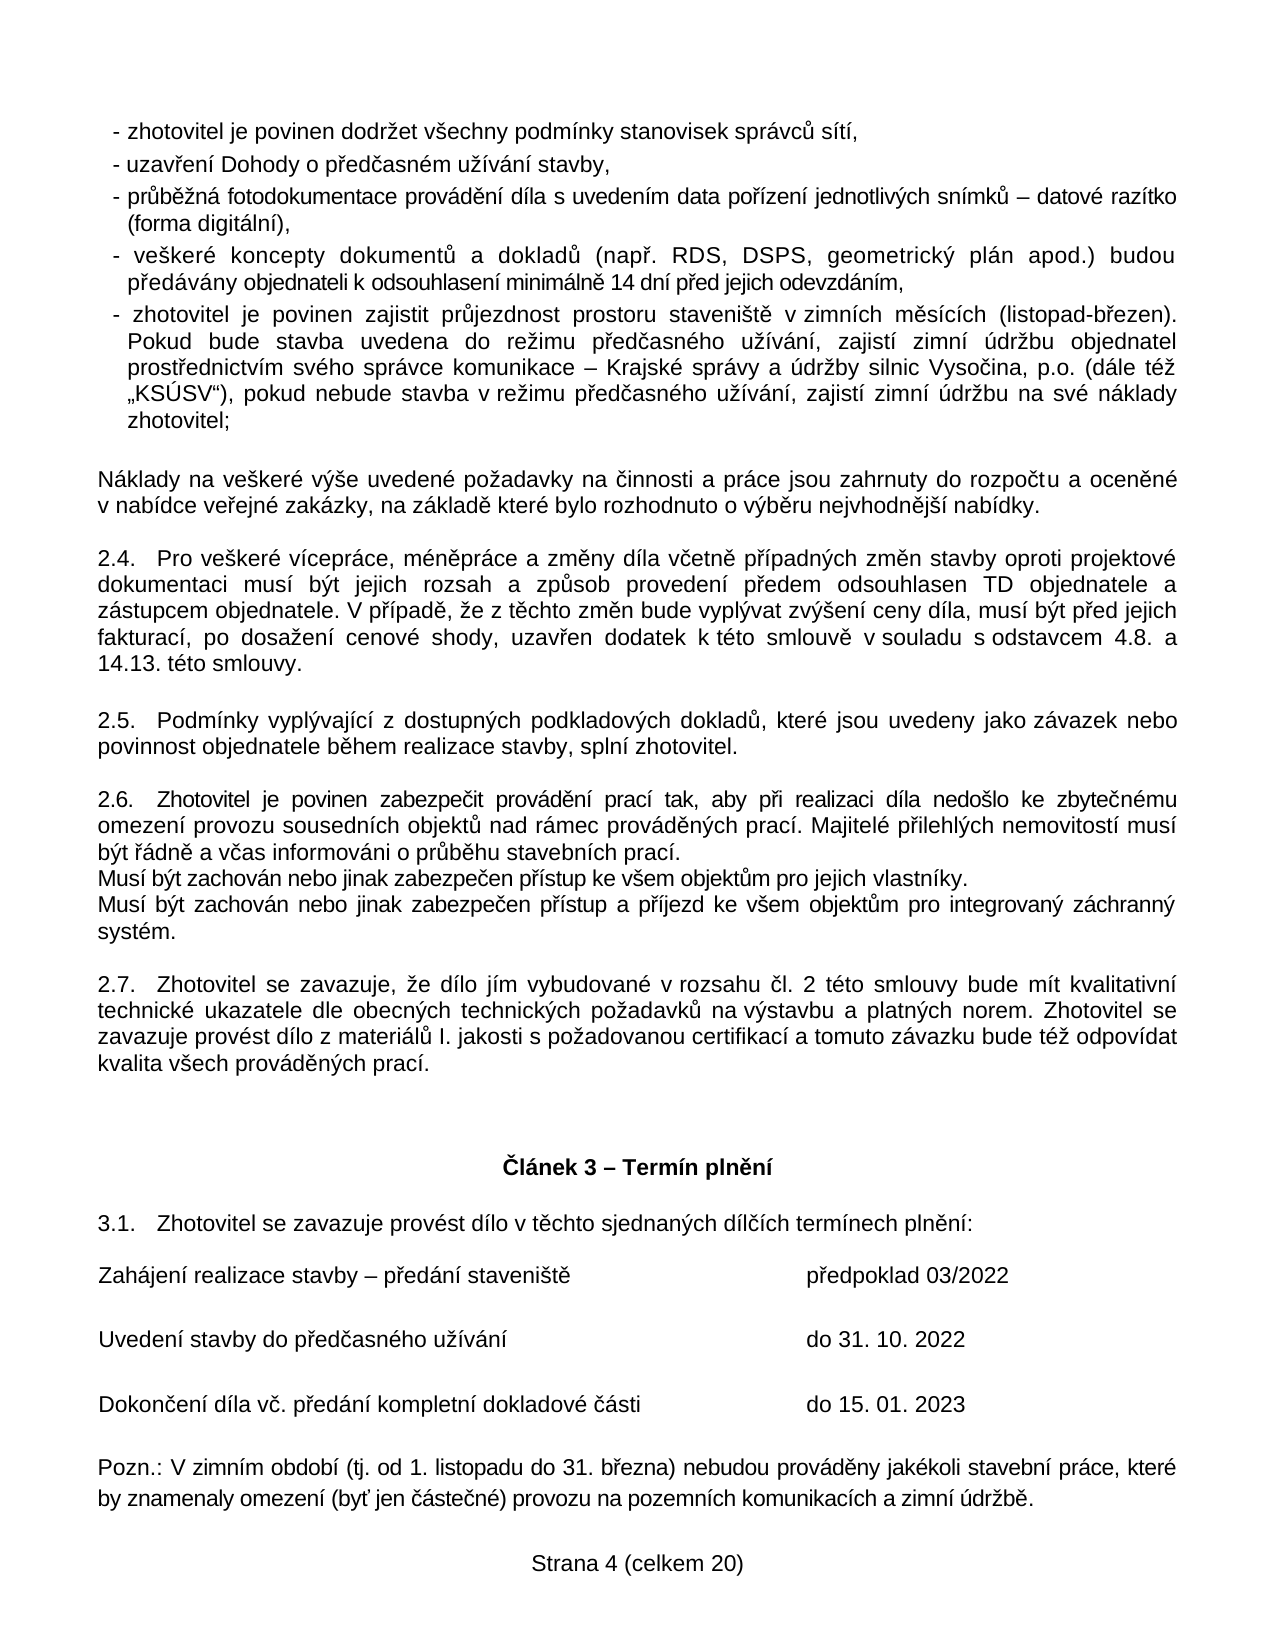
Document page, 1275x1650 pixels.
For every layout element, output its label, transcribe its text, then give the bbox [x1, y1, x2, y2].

text Pozn.: V zimním období (tj. od 1. listopadu do 31. března) nebudou prováděny jakékoli stavební práce, které by znamenaly omezení (byť jen částečné) provozu na pozemních komunikacích a zimní údržbě. [97, 1454, 1177, 1512]
text - průběžná fotodokumentace provádění díla s uvedením data pořízení jednotlivých snímků – datové razítko (forma digitální), [112, 183, 1177, 236]
text 3.1. Zhotovitel se zavazuje provést dílo v těchto sjednaných dílčích termínech plnění: [97, 1210, 1177, 1236]
title Zahájení realizace stavby – předání staveniště předpoklad 03/2022 [98, 1262, 1177, 1289]
text Článek 3 – Termín plnění [97, 1154, 1177, 1180]
list Zhotovitel se zavazuje, že dílo jím vybudované v rozsahu čl. 2 této smlouvy bude mít kvalitativní technické ukazatele dle obecných technických požadavků na výstavbu a platných norem. Zhotovitel se zavazuje provést dílo z materiálů I. jakosti s požadovanou certifikací a tomuto závazku bude též odpovídat kvalita všech prováděných prací. [97, 971, 1177, 1076]
text Musí být zachován nebo jinak zabezpečen přístup a příjezd ke všem objektům pro integrovaný záchranný systém. [97, 891, 1177, 944]
list Pro veškeré vícepráce, méněpráce a změny díla včetně případných změn stavby oproti projektové dokumentaci musí být jejich rozsah a způsob provedení předem odsouhlasen TD objednatele a zástupcem objednatele. V případě, že z těchto změn bude vyplývat zvýšení ceny díla, musí být před jejich fakturací, po dosažení cenové shody, uzavřen dodatek k této smlouvě v souladu s odstavcem 4.8. a 14.13. této smlouvy. [97, 545, 1177, 676]
text Dokončení díla vč. předání kompletní dokladové části do 15. 01. 2023 [98, 1391, 1177, 1417]
list Zhotovitel je povinen zabezpečit provádění prací tak, aby při realizaci díla nedošlo ke zbytečnému omezení provozu sousedních objektů nad rámec prováděných prací. Majitelé přilehlých nemovitostí musí být řádně a včas informováni o průběhu stavebních prací. [97, 786, 1177, 865]
list zhotovitel je povinen dodržet všechny podmínky stanovisek správců sítí, [112, 118, 1177, 144]
title Uvedení stavby do předčasného užívání do 31. 10. 2022 [98, 1326, 1177, 1352]
text Musí být zachován nebo jinak zabezpečen přístup ke všem objektům pro jejich vlastníky. [97, 865, 1177, 891]
text - veškeré koncepty dokumentů a dokladů (např. RDS, DSPS, geometrický plán apod.) budou předávány objednateli k odsouhlasení minimálně 14 dní před jejich odevzdáním, [112, 242, 1177, 295]
title Náklady na veškeré výše uvedené požadavky na činnosti a práce jsou zahrnuty do rozpočtu a oceněné v nabídce veřejné zakázky, na základě které bylo rozhodnuto o výběru nejvhodnější nabídky. [97, 466, 1177, 518]
text - zhotovitel je povinen zajistit průjezdnost prostoru staveniště v zimních měsících (listopad-březen). Pokud bude stavba uvedena do režimu předčasného užívání, zajistí zimní údržbu objednatel prostřednictvím svého správce komunikace – Krajské správy a údržby silnic Vysočina, p.o. (dále též „KSÚSV“), pokud nebude stavba v režimu předčasného užívání, zajistí zimní údržbu na své náklady zhotovitel; [112, 301, 1177, 433]
list Podmínky vyplývající z dostupných podkladových dokladů, které jsou uvedeny jako závazek nebo povinnost objednatele během realizace stavby, splní zhotovitel. [97, 707, 1177, 760]
text - uzavření Dohody o předčasném užívání stavby, [112, 151, 1177, 177]
